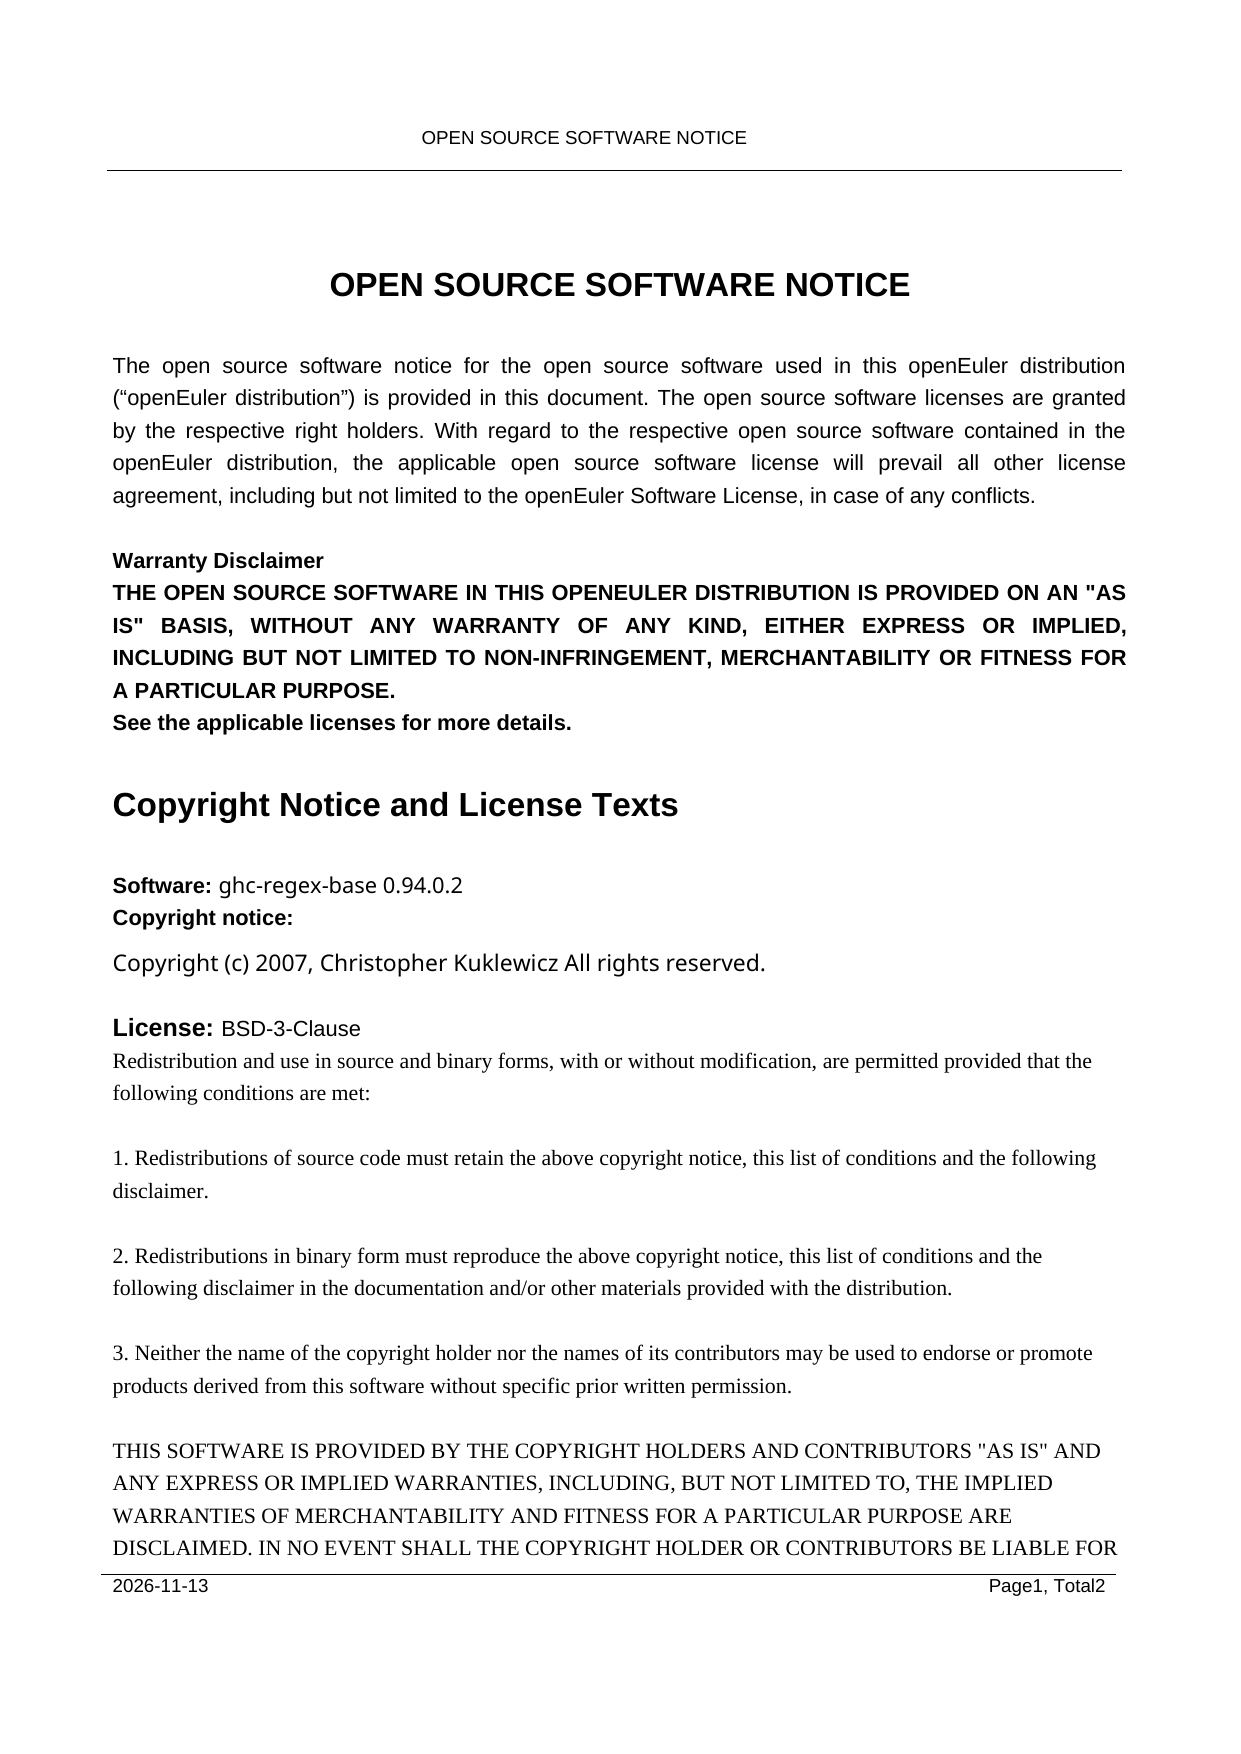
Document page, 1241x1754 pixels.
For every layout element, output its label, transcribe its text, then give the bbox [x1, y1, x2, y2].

text The open source software notice for the open source software used in this openEuler distribution (“openEuler distribution”) is provided in this document. The open source software licenses are granted by the respective right holders. With regard to the respective open source software contained in the openEuler distribution, the applicable open source software license will prevail all other license agreement, including but not limited to the openEuler Software License, in case of any conflicts. [112, 349, 1128, 511]
text License: BSD-3-Clause [112, 1012, 1128, 1044]
text THE OPEN SOURCE SOFTWARE IN THIS OPENEULER DISTRIBUTION IS PROVIDED ON AN "AS IS" BASIS, WITHOUT ANY WARRANTY OF ANY KIND, EITHER EXPRESS OR IMPLIED, INCLUDING BUT NOT LIMITED TO NON-INFRINGEMENT, MERCHANTABILITY OR FITNESS FOR A PARTICULAR PURPOSE. See the applicable licenses for more details. [112, 576, 1128, 739]
text Copyright notice: [112, 901, 1128, 934]
text OPEN SOURCE SOFTWARE NOTICE [112, 251, 1128, 316]
text Copyright Notice and License Texts [112, 771, 1128, 836]
text Warranty Disclaimer [112, 544, 1128, 576]
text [112, 1044, 1128, 1564]
text Copyright (c) 2007, Christopher Kuklewicz All rights reserved. [112, 947, 1128, 1012]
title Software: ghc-regex-base 0.94.0.2 [112, 869, 1128, 901]
